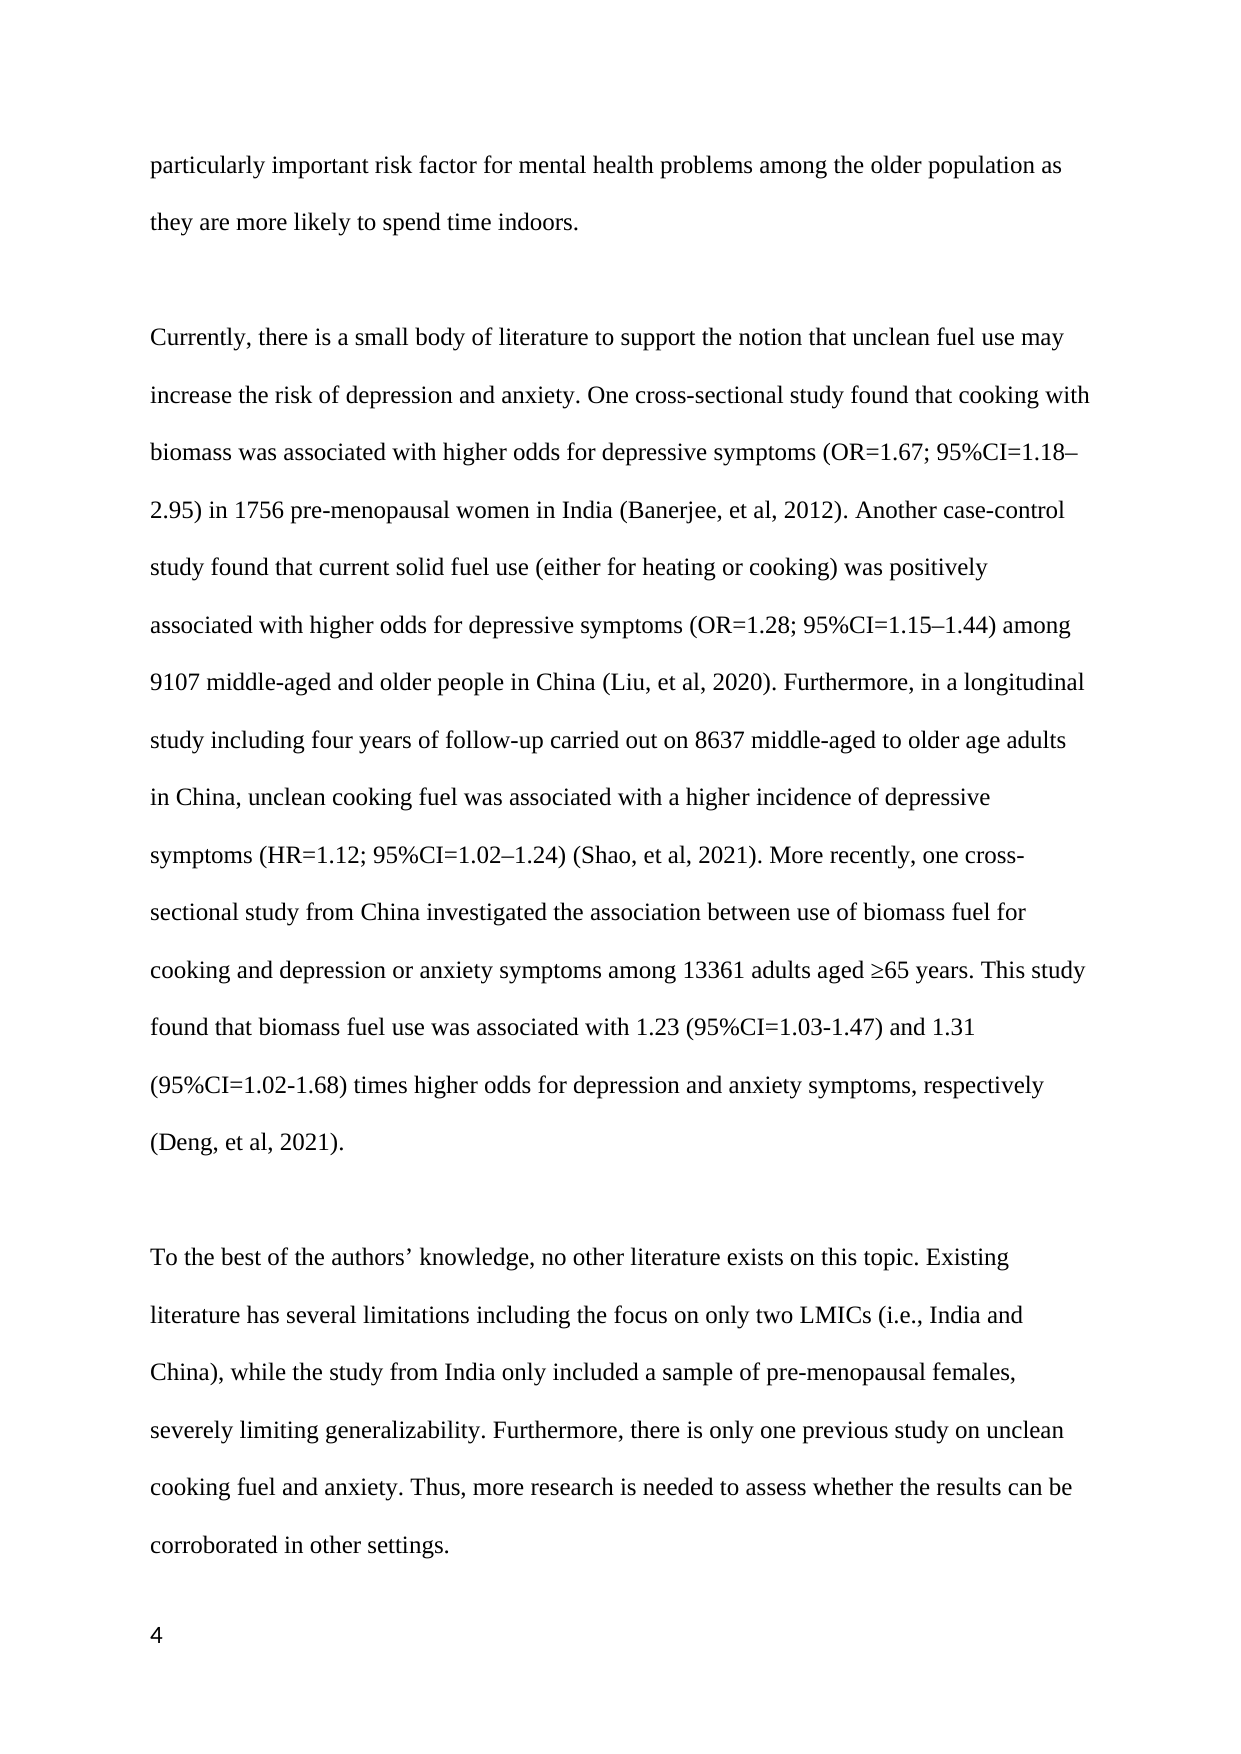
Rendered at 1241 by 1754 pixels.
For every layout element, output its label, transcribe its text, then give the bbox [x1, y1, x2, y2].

text To the best of the authors’ knowledge, no other literature exists on this topic. Existing literature has several limitations including the focus on only two LMICs (i.e., India and China), while the study from India only included a sample of pre-menopausal females, severely limiting generalizability. Furthermore, there is only one previous study on unclean cooking fuel and anxiety. Thus, more research is needed to assess whether the results can be corroborated in other settings. [150, 1242, 1090, 1559]
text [150, 150, 1090, 236]
text Currently, there is a small body of literature to support the notion that unclean fuel use may increase the risk of depression and anxiety. One cross-sectional study found that cooking with biomass was associated with higher odds for depressive symptoms (OR=1.67; 95%CI=1.18–2.95) in 1756 pre-menopausal women in India (Banerjee, et al, 2012). Another case-control study found that current solid fuel use (either for heating or cooking) was positively associated with higher odds for depressive symptoms (OR=1.28; 95%CI=1.15–1.44) among 9107 middle-aged and older people in China (Liu, et al, 2020). Furthermore, in a longitudinal study including four years of follow-up carried out on 8637 middle-aged to older age adults in China, unclean cooking fuel was associated with a higher incidence of depressive symptoms (HR=1.12; 95%CI=1.02–1.24) (Shao, et al, 2021). More recently, one cross-sectional study from China investigated the association between use of biomass fuel for cooking and depression or anxiety symptoms among 13361 adults aged ≥65 years. This study found that biomass fuel use was associated with 1.23 (95%CI=1.03-1.47) and 1.31 (95%CI=1.02-1.68) times higher odds for depression and anxiety symptoms, respectively (Deng, et al, 2021). [150, 409, 1090, 1156]
